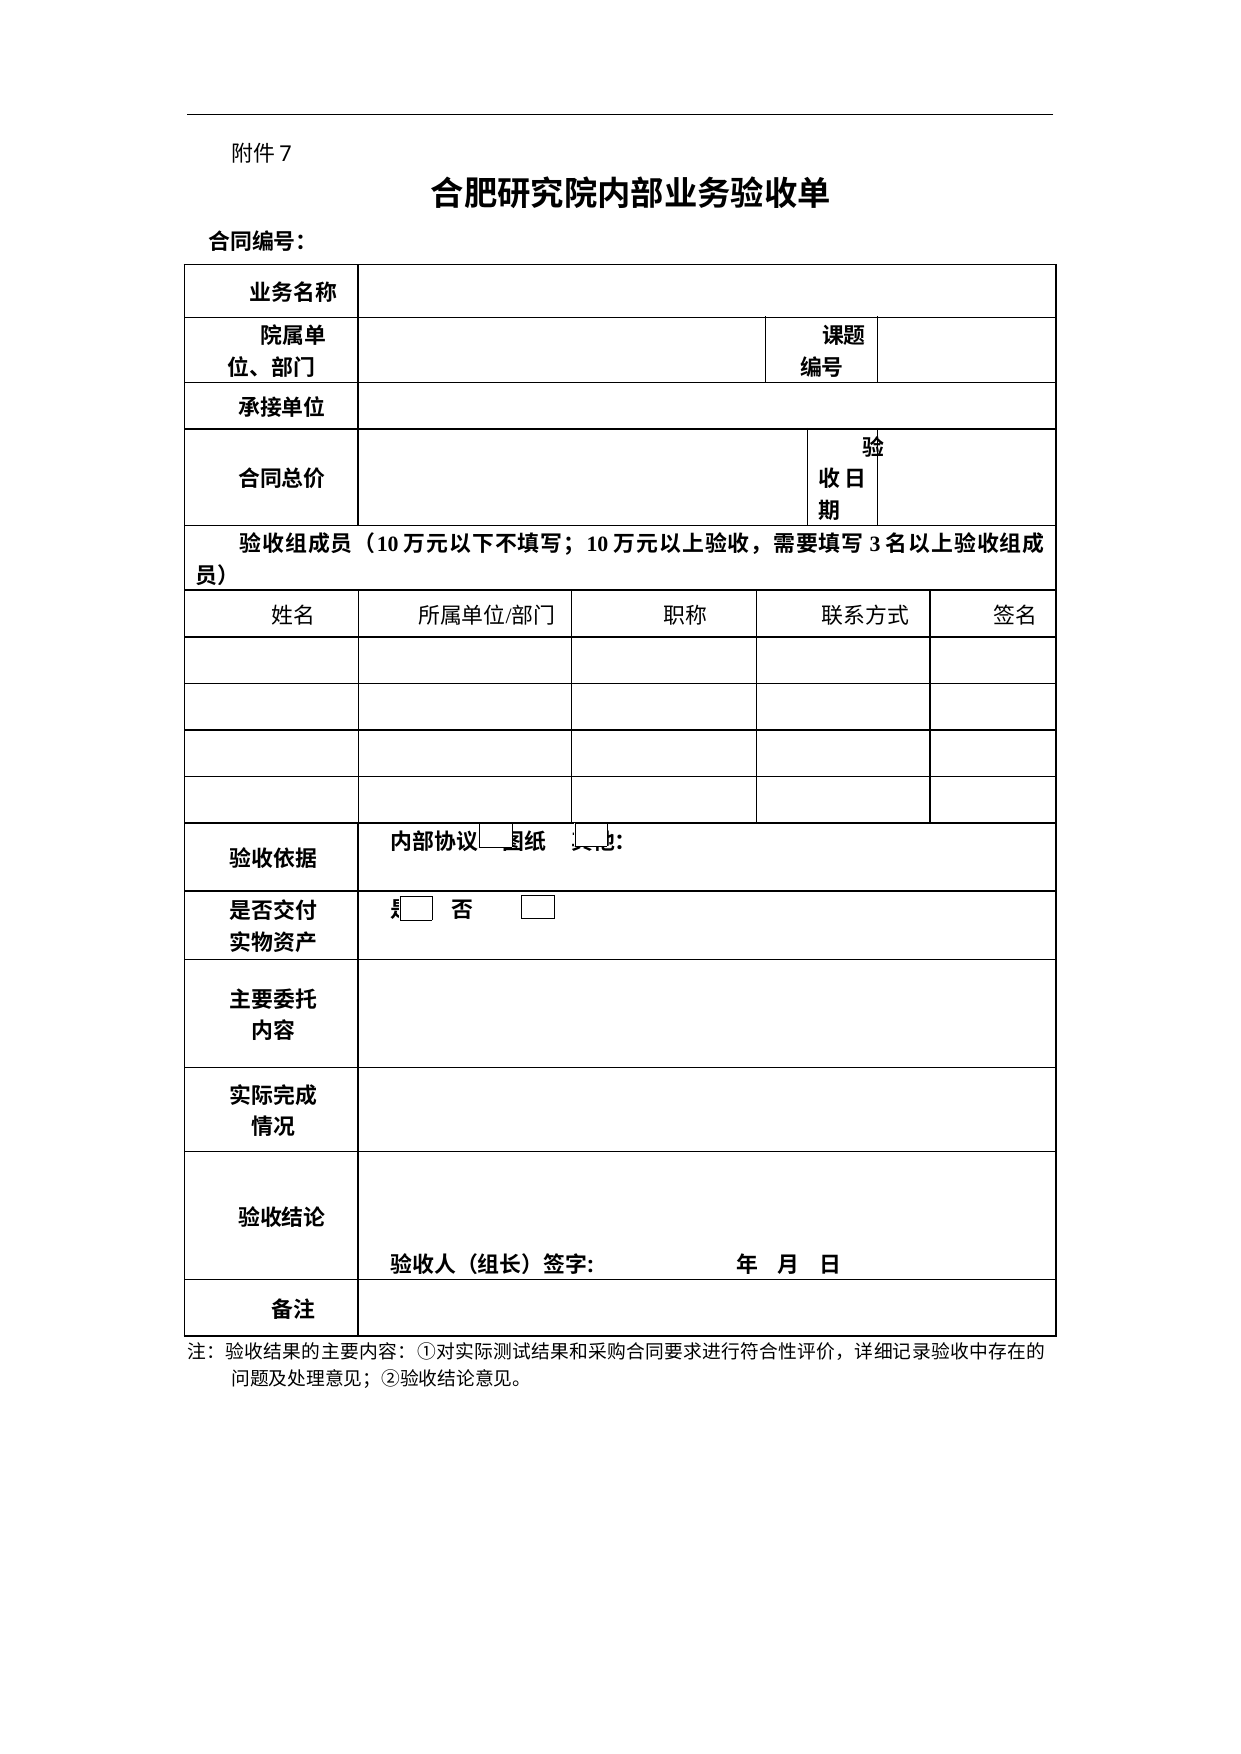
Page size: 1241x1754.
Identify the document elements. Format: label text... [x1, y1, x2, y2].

table_cell [359, 430, 807, 524]
table_header 业务名称 [185, 265, 357, 316]
table_cell 验收组成员（10万元以下不填写；10万元以上验收，需要填写3名以上验收组成员） [185, 526, 1055, 589]
table_cell [757, 777, 929, 822]
table_cell [359, 1280, 1055, 1335]
table_cell [359, 960, 1055, 1067]
table_cell [572, 777, 756, 822]
table_cell [572, 684, 756, 729]
table_cell 合同总价 [185, 430, 357, 524]
table_cell 姓名 [185, 591, 358, 636]
table_cell [931, 731, 1055, 776]
text 合肥研究院内部业务验收单 [187, 176, 1053, 213]
table_cell 验收依据 [185, 824, 357, 890]
table_cell 职称 [572, 591, 756, 636]
text 注：验收结果的主要内容：①对实际测试结果和采购合同要求进行符合性评价，详细记录验收中存在的问题及处理意见；②验收结论意见。 [187, 1337, 1048, 1391]
table_cell [185, 684, 358, 729]
table_cell [185, 731, 358, 776]
table_cell [359, 684, 571, 729]
table_cell 内部协议 图纸 其他： [359, 824, 1055, 890]
table_cell [185, 638, 358, 682]
table_cell 联系方式 [757, 591, 929, 636]
table_cell 验收结论 [185, 1152, 357, 1279]
table_cell 验收日期 [808, 430, 877, 524]
table_cell 课题编号 [766, 318, 877, 381]
table_cell 院属单位、部门 [185, 318, 357, 381]
table_cell 是 否 [359, 892, 1055, 958]
table_cell 主要委托 内容 [185, 960, 357, 1067]
table_cell 所属单位/部门 [359, 591, 571, 636]
table_cell [359, 318, 765, 381]
table_cell [878, 318, 1055, 381]
table_cell [572, 731, 756, 776]
table_cell [757, 684, 929, 729]
text 合同编号： [187, 220, 1053, 257]
table_header [359, 265, 1055, 316]
table_cell [878, 430, 1055, 524]
table_cell [757, 731, 929, 776]
table_cell [931, 638, 1055, 682]
table_cell [359, 777, 571, 822]
table_cell 承接单位 [185, 383, 357, 428]
table_cell 实际完成 情况 [185, 1068, 357, 1151]
table_cell 备注 [185, 1280, 357, 1335]
table_cell [359, 1068, 1055, 1151]
table_cell [931, 684, 1055, 729]
table_cell [185, 777, 358, 822]
table_cell [572, 638, 756, 682]
table_cell 签名 [931, 591, 1055, 636]
table_cell [359, 731, 571, 776]
table_cell [359, 383, 1055, 428]
table_cell 是否交付 实物资产 [185, 892, 357, 958]
text 附件7 [187, 132, 1053, 169]
table_cell 验收人（组长）签字: 年 月 日 [359, 1152, 1055, 1279]
table_cell [359, 638, 571, 682]
table_cell [931, 777, 1055, 822]
table_cell [757, 638, 929, 682]
